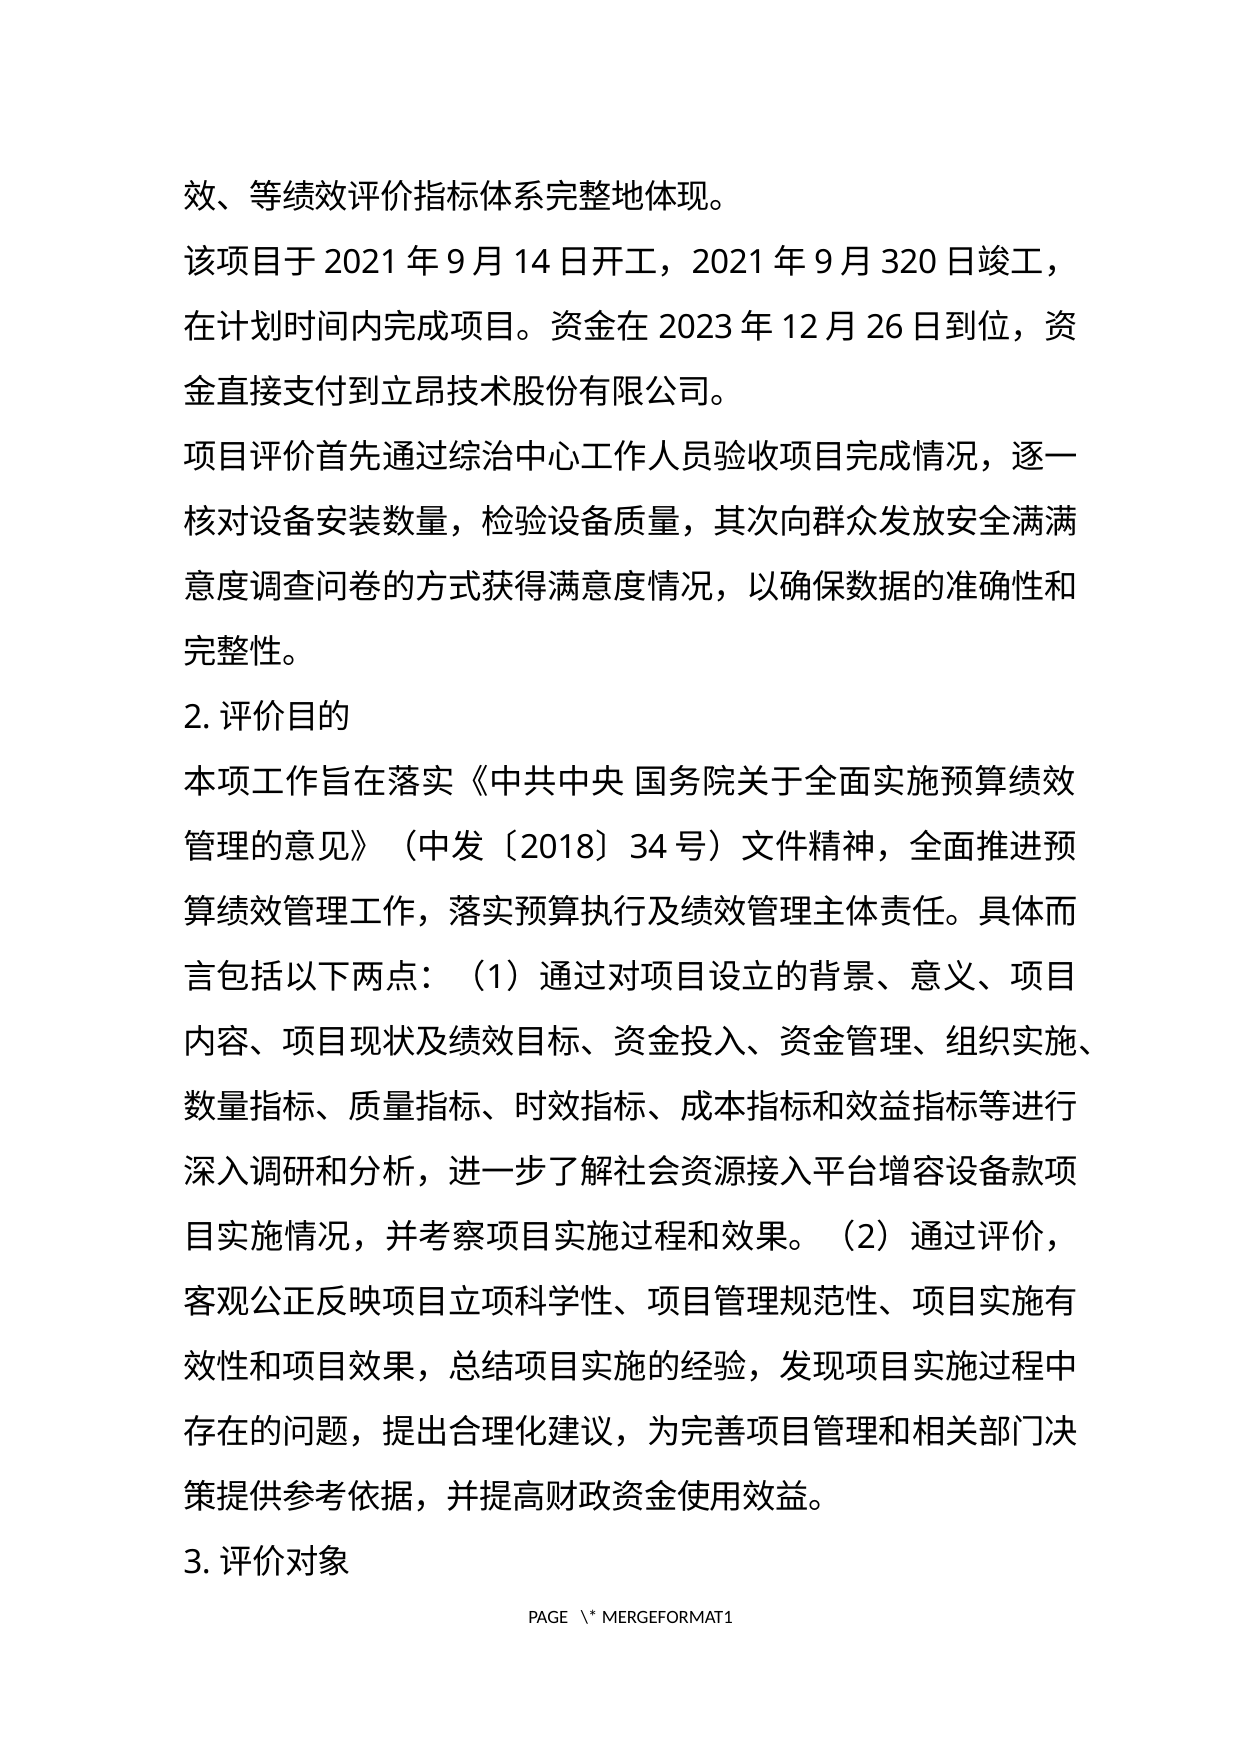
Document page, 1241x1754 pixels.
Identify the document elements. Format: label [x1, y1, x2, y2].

text [183, 162, 1078, 1592]
